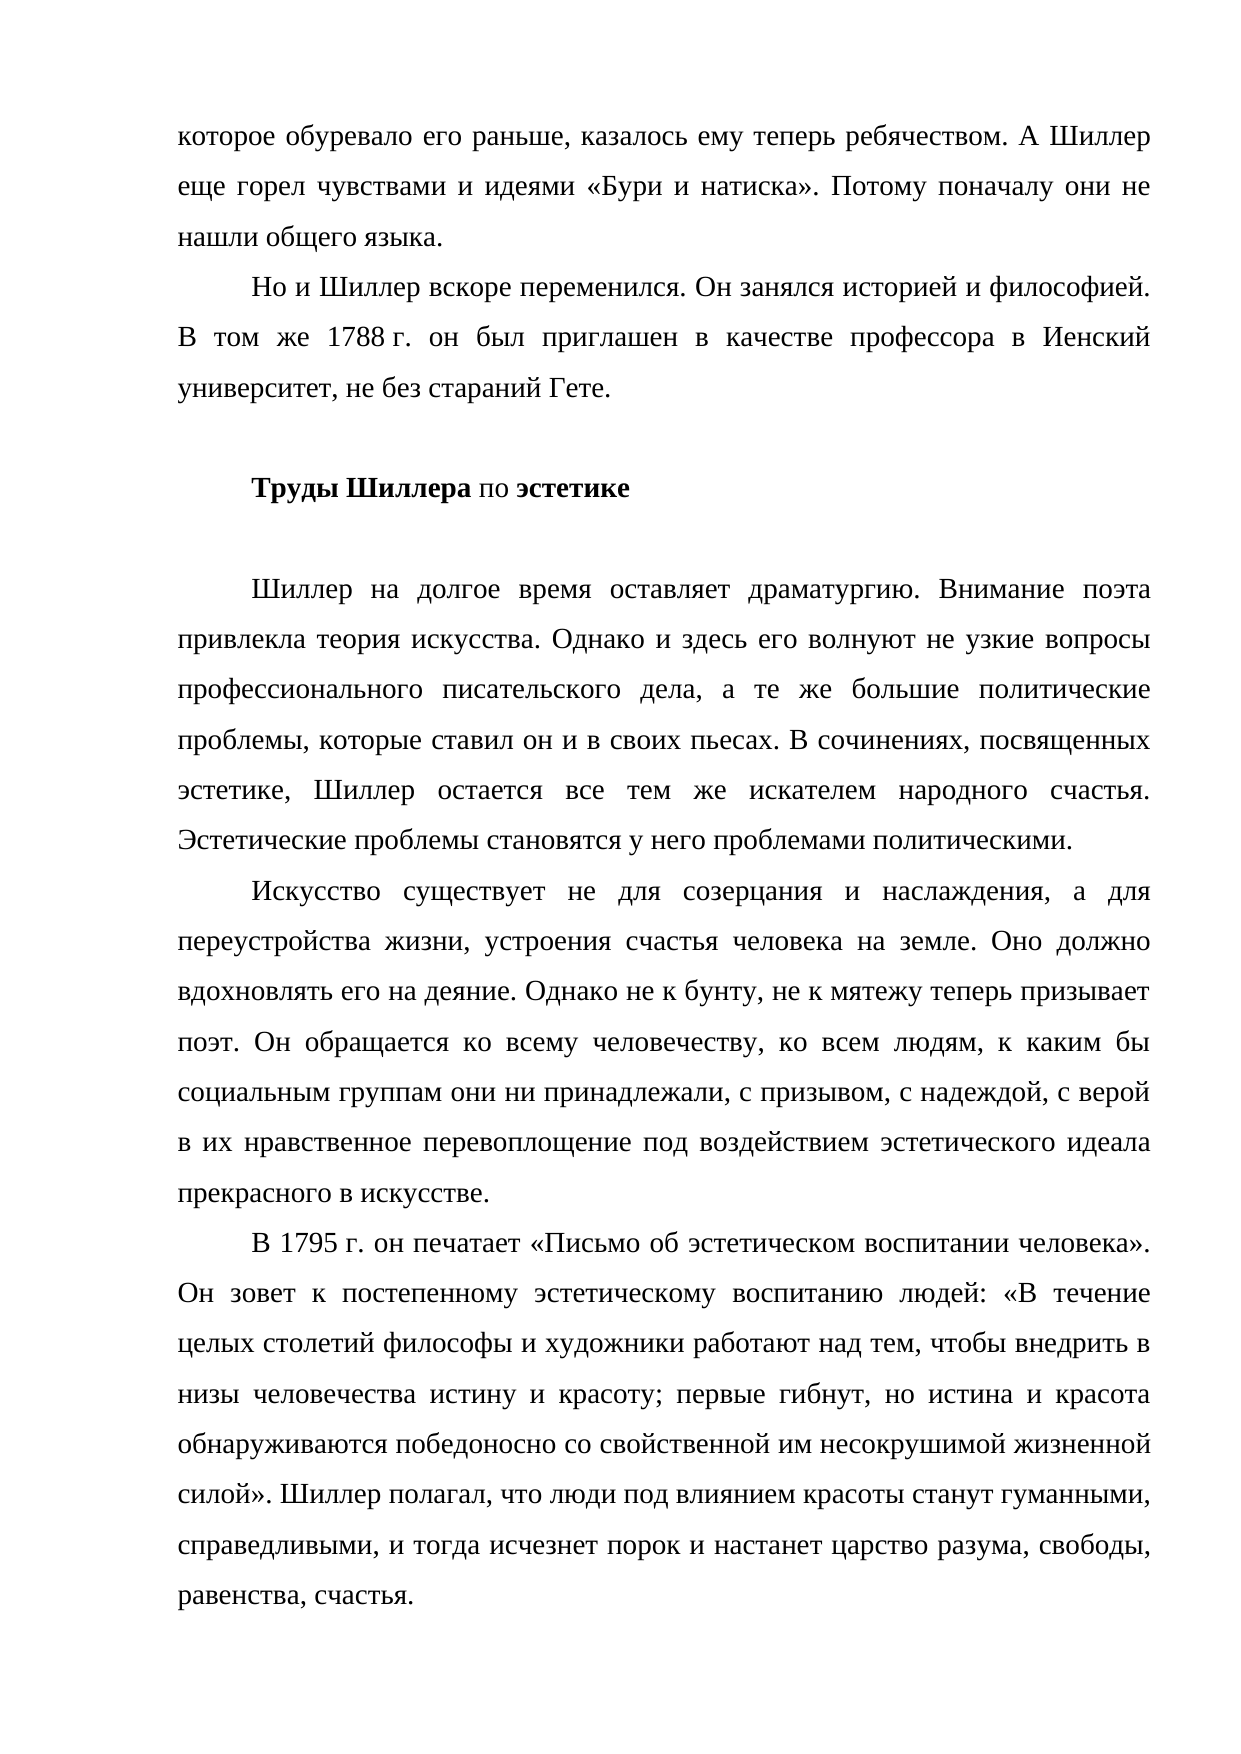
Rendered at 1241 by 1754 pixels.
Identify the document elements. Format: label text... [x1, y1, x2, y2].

text В 1795 г. он печатает «Письмо об эстетическом воспитании человека». Он зовет к постепенному эстетическому воспитанию людей: «В течение целых столетий философы и художники работают над тем, чтобы внедрить в низы человечества истину и красоту; первые гибнут, но истина и красота обнаруживаются победоносно со свойственной им несокрушимой жизненной силой». Шиллер полагал, что люди под влиянием красоты станут гуманными, справедливыми, и тогда исчезнет порок и настанет царство разума, свободы, равенства, счастья. [177, 1225, 1152, 1611]
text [177, 118, 1152, 252]
text Но и Шиллер вскоре переменился. Он занялся историей и философией. В том же 1788 г. он был приглашен в качестве профессора в Иенский университет, не без стараний Гете. [177, 269, 1152, 403]
text Искусство существует не для созерцания и наслаждения, а для переустройства жизни, устроения счастья человека на земле. Оно должно вдохновлять его на деяние. Однако не к бунту, не к мятежу теперь призывает поэт. Он обращается ко всему человечеству, ко всем людям, к каким бы социальным группам они ни принадлежали, с призывом, с надеждой, с верой в их нравственное перевоплощение под воздействием эстетического идеала прекрасного в искусстве. [177, 873, 1152, 1208]
text Труды Шиллера по эстетике [177, 470, 1152, 504]
text Шиллер на долгое время оставляет драматургию. Внимание поэта привлекла теория искусства. Однако и здесь его волнуют не узкие вопросы профессионального писательского дела, а те же большие политические проблемы, которые ставил он и в своих пьесах. В сочинениях, посвященных эстетике, Шиллер остается все тем же искателем народного счастья. Эстетические проблемы становятся у него проблемами политическими. [177, 571, 1152, 856]
